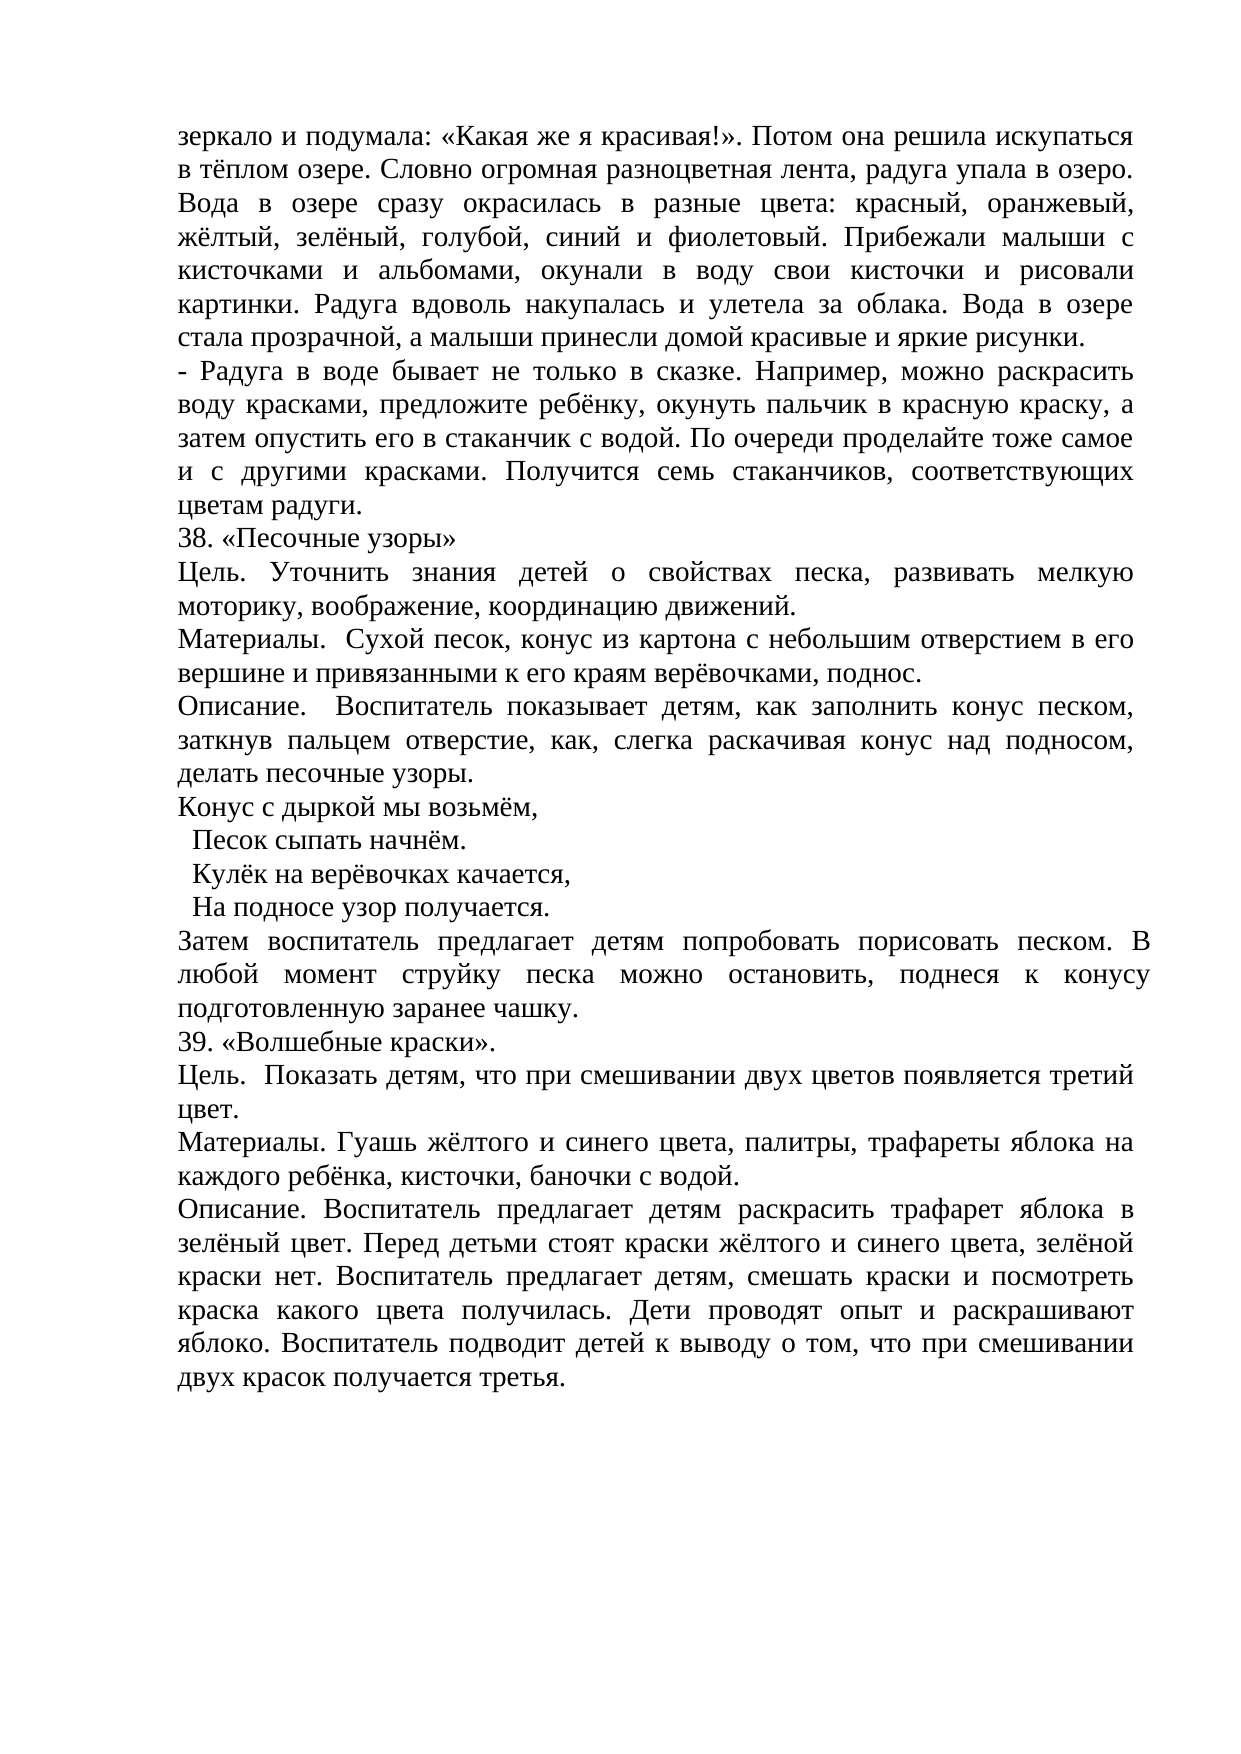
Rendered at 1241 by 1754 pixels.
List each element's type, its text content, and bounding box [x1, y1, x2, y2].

text Описание. Воспитатель предлагает детям раскрасить трафарет яблока в зелёный цвет. Перед детьми стоят краски жёлтого и синего цвета, зелёной краски нет. Воспитатель предлагает детям, смешать краски и посмотреть краска какого цвета получилась. Дети проводят опыт и раскрашивают яблоко. Воспитатель подводит детей к выводу о том, что при смешивании двух красок получается третья. [177, 1191, 1135, 1393]
text На подносе узор получается. [177, 889, 1152, 923]
text 38. «Песочные узоры» [177, 521, 1135, 554]
text Кулёк на верёвочках качается, [177, 856, 1152, 889]
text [177, 118, 1135, 353]
text Материалы. Гуашь жёлтого и синего цвета, палитры, трафареты яблока на каждого ребёнка, кисточки, баночки с водой. [177, 1124, 1135, 1191]
text Материалы. Сухой песок, конус из картона с небольшим отверстием в его вершине и привязанными к его краям верёвочками, поднос. [177, 621, 1135, 688]
text - Радуга в воде бывает не только в сказке. Например, можно раскрасить воду красками, предложите ребёнку, окунуть пальчик в красную краску, а затем опустить его в стаканчик с водой. По очереди проделайте тоже самое и с другими красками. Получится семь стаканчиков, соответствующих цветам радуги. [177, 353, 1135, 521]
text Описание. Воспитатель показывает детям, как заполнить конус песком, заткнув пальцем отверстие, как, слегка раскачивая конус над подносом, делать песочные узоры. [177, 688, 1135, 789]
text Песок сыпать начнём. [177, 822, 1152, 856]
text Цель. Уточнить знания детей о свойствах песка, развивать мелкую моторику, воображение, координацию движений. [177, 554, 1135, 621]
text 39. «Волшебные краски». [177, 1024, 1152, 1057]
text Цель. Показать детям, что при смешивании двух цветов появляется третий цвет. [177, 1057, 1135, 1124]
text Конус с дыркой мы возьмём, [177, 789, 1135, 822]
text Затем воспитатель предлагает детям попробовать порисовать песком. В любой момент струйку песка можно остановить, поднеся к конусу подготовленную заранее чашку. [177, 923, 1152, 1024]
